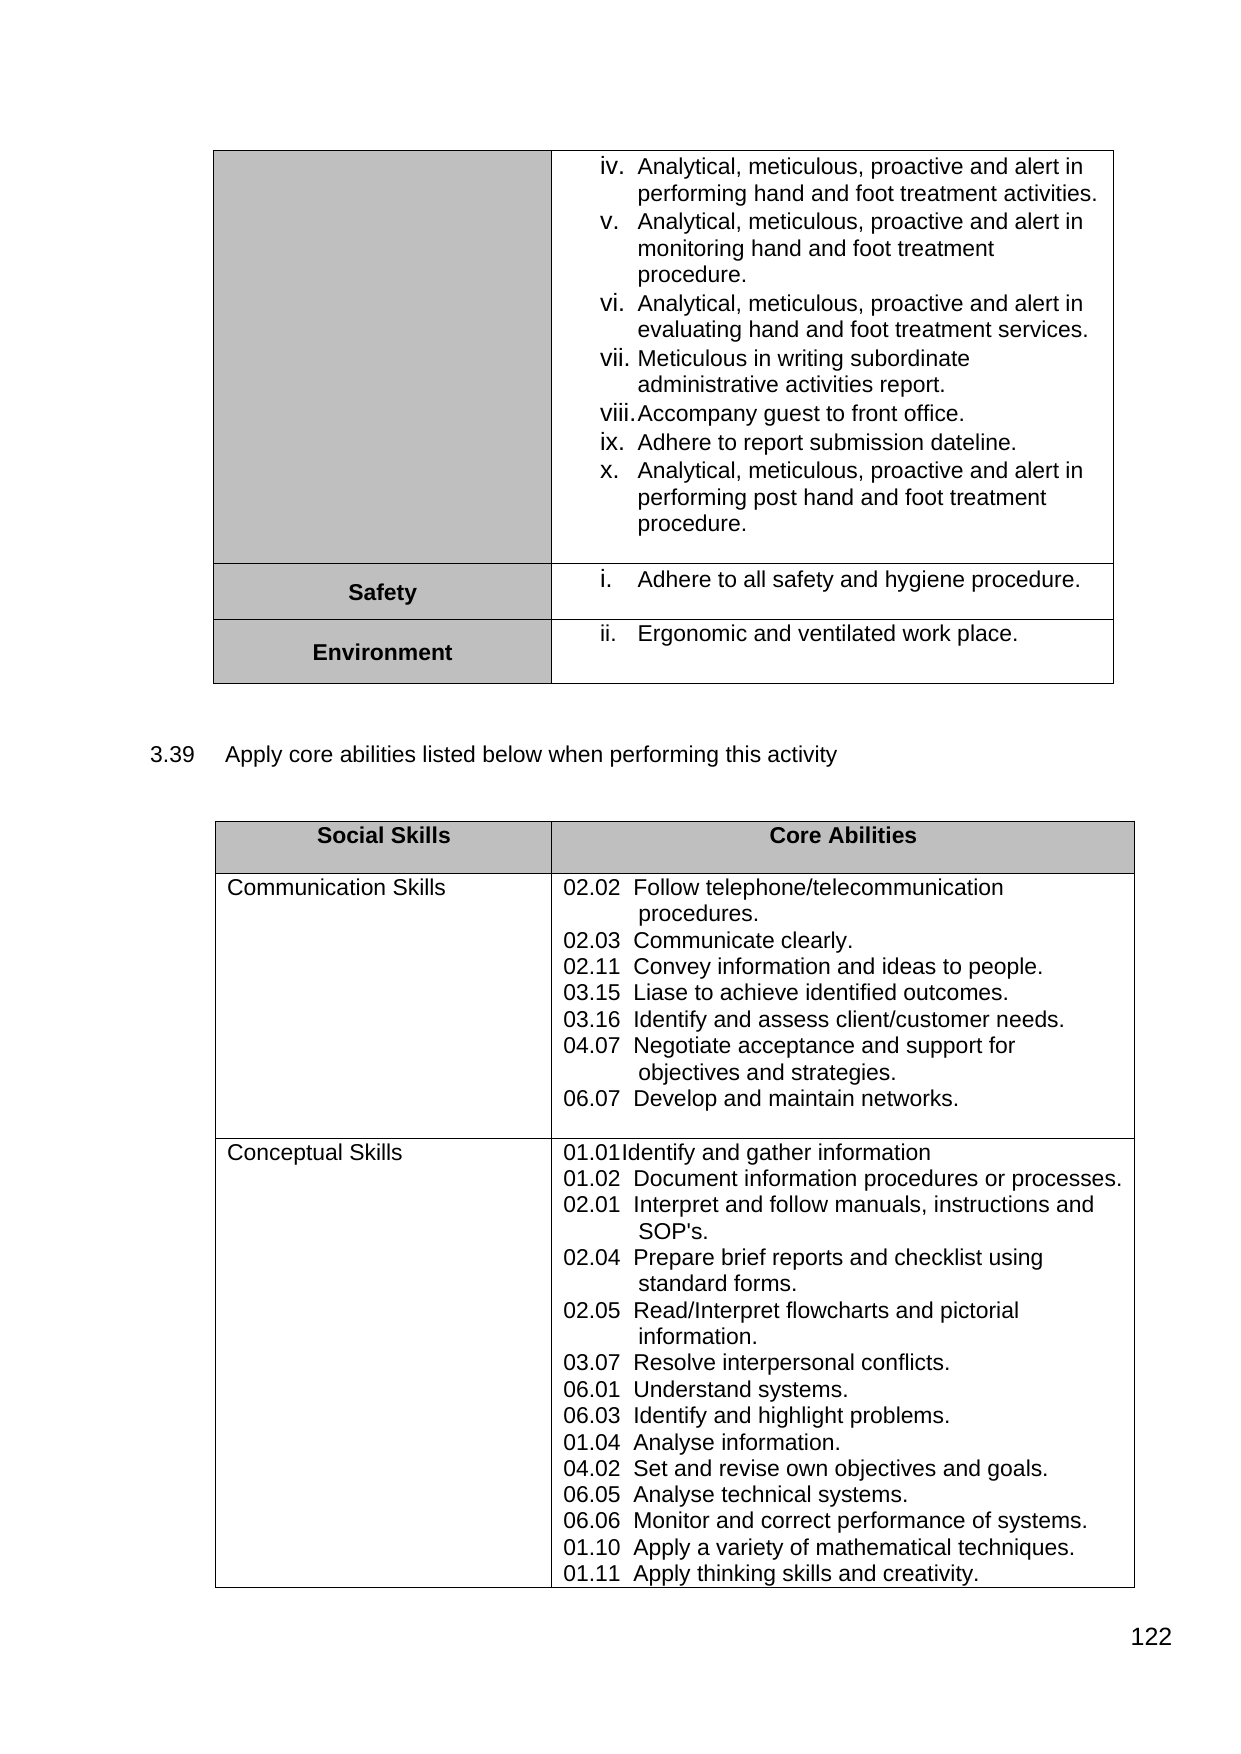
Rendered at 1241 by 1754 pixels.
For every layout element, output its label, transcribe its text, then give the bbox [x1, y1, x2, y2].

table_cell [552, 1139, 1134, 1587]
table_cell Ergonomic and ventilated work place. [552, 620, 1113, 683]
text 3.39 Apply core abilities listed below when performing this activity [150, 741, 1172, 768]
table_cell Conceptual Skills [216, 1139, 551, 1587]
table_cell Communication Skills [216, 874, 551, 1137]
table_cell 02.02 Follow telephone/telecommunication procedures. 02.03 Communicate clearly. 02.11 Convey information and ideas to people. 03.15 Liase to achieve identified outcomes. 03.16 Identify and assess client/customer needs. 04.07 Negotiate acceptance and support for objectives and strategies. 06.07 Develop and maintain networks. [552, 874, 1134, 1137]
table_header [552, 151, 1113, 563]
table_cell Adhere to all safety and hygiene procedure. [552, 564, 1113, 619]
table_cell Environment [214, 620, 551, 683]
table_header Social Skills [216, 822, 551, 873]
table_header Core Abilities [552, 822, 1134, 873]
table_cell Safety [214, 564, 551, 619]
table_header Attitude [214, 151, 551, 563]
